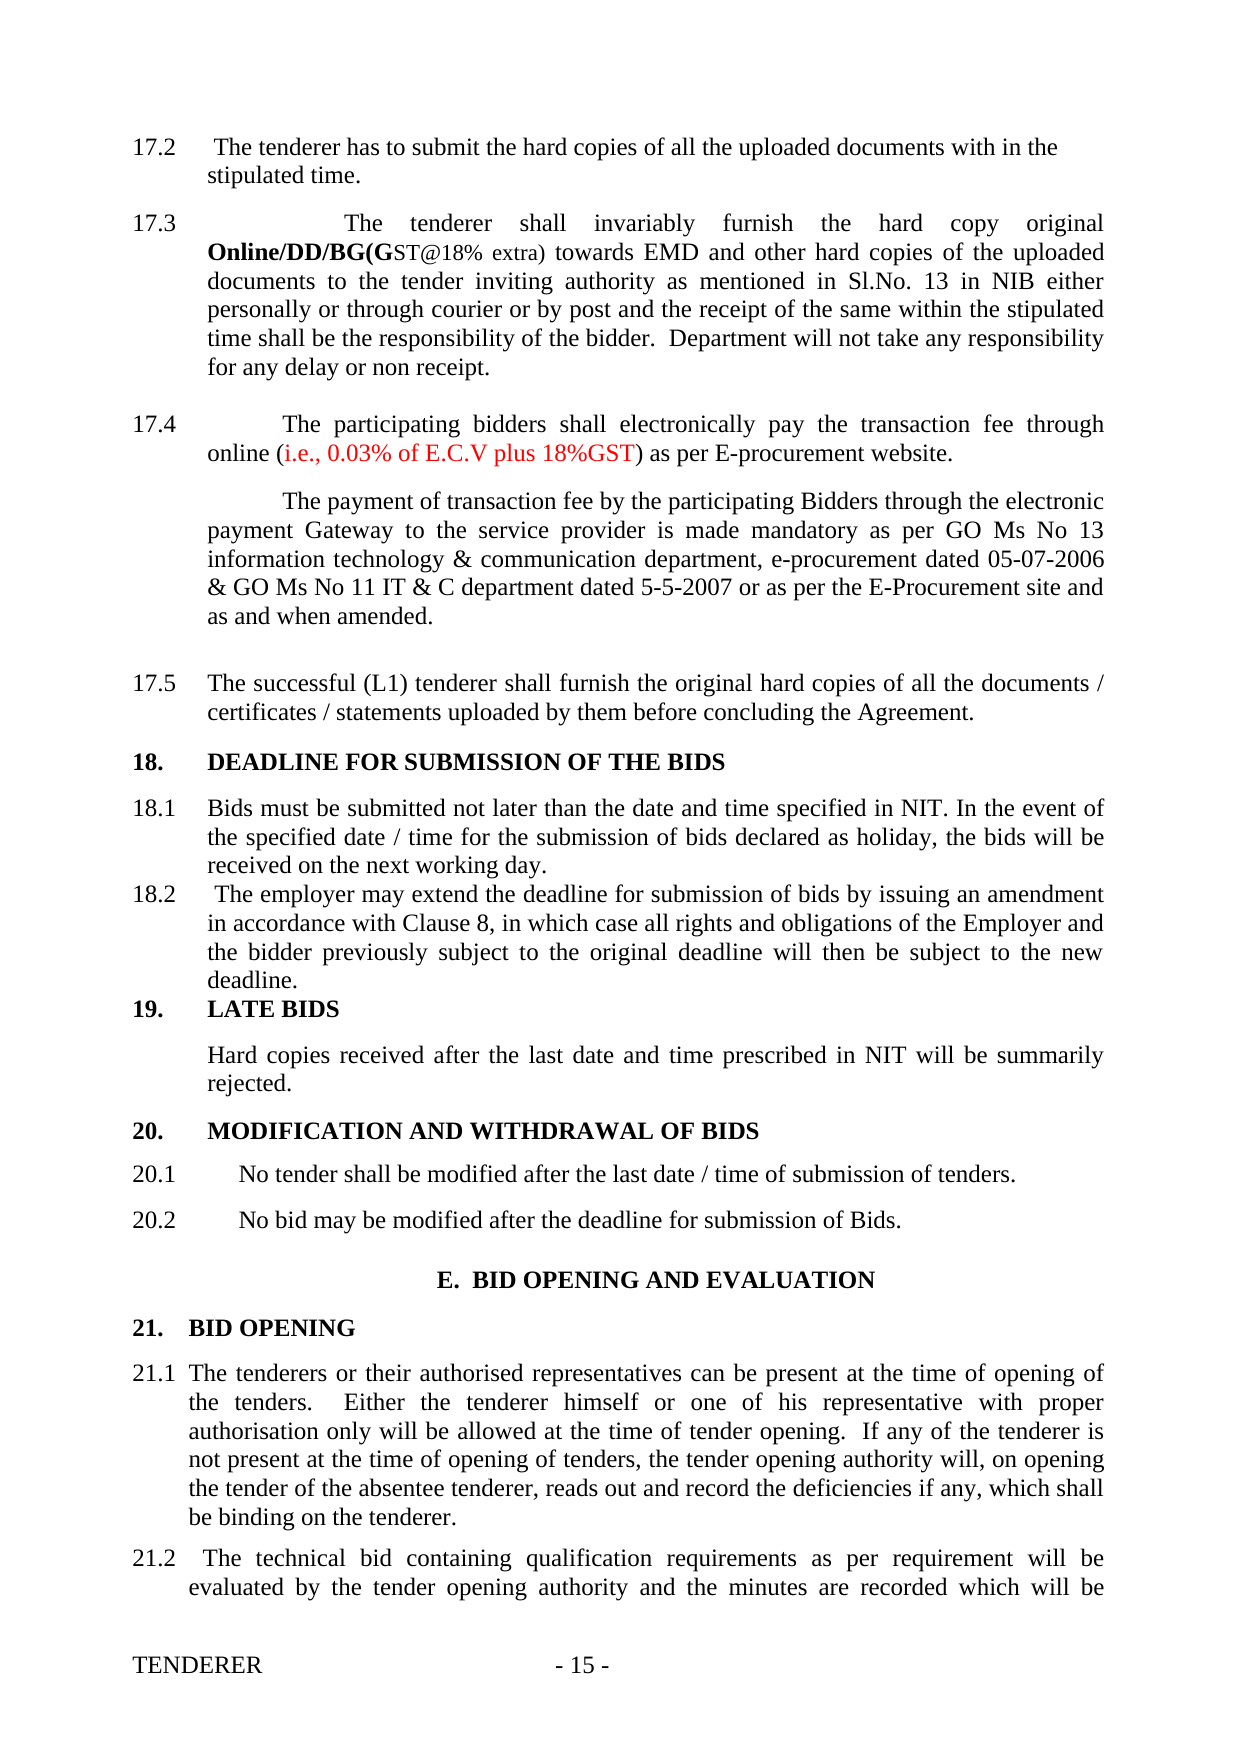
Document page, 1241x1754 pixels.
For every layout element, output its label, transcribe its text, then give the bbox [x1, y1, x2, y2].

list BID OPENING [132, 1313, 1105, 1342]
list The tenderer has to submit the hard copies of all the uploaded documents with in the stipulated time. [132, 132, 1105, 189]
list No tender shall be modified after the last date / time of submission of tenders. [132, 1159, 1105, 1188]
list The tenderer shall invariably furnish the hard copy original Online/DD/BG(GST@18% extra) towards EMD and other hard copies of the uploaded documents to the tender inviting authority as mentioned in Sl.No. 13 in NIB either personally or through courier or by post and the receipt of the same within the stipulated time shall be the responsibility of the bidder. Department will not take any responsibility for any delay or non receipt. [132, 208, 1105, 381]
list The participating bidders shall electronically pay the transaction fee through online (i.e., 0.03% of E.C.V plus 18%GST) as per E-procurement website. [132, 409, 1105, 467]
list The tenderers or their authorised representatives can be present at the time of opening of the tenders. Either the tenderer himself or one of his representative with proper authorisation only will be allowed at the time of tender opening. If any of the tenderer is not present at the time of opening of tenders, the tender opening authority will, on opening the tender of the absentee tenderer, reads out and record the deficiencies if any, which shall be binding on the tenderer. [132, 1358, 1105, 1531]
list The employer may extend the deadline for submission of bids by issuing an amendment in accordance with Clause 8, in which case all rights and obligations of the Employer and the bidder previously subject to the original deadline will then be subject to the new deadline. [132, 879, 1105, 994]
text 19. LATE BIDS [132, 994, 1105, 1023]
list 17.5 The successful (L1) tenderer shall furnish the original hard copies of all the documents / certificates / statements uploaded by them before concluding the Agreement. [132, 668, 1105, 726]
text Hard copies received after the last date and time prescribed in NIT will be summarily rejected. [207, 1040, 1105, 1097]
list DEADLINE FOR SUBMISSION OF THE BIDS [132, 747, 1105, 776]
list Bids must be submitted not later than the date and time specified in NIT. In the event of the specified date / time for the submission of bids declared as holiday, the bids will be received on the next working day. [132, 793, 1105, 879]
list No bid may be modified after the deadline for submission of Bids. [132, 1205, 1105, 1234]
subtitle E. BID OPENING AND EVALUATION [207, 1265, 1105, 1294]
list The payment of transaction fee by the participating Bidders through the electronic payment Gateway to the service provider is made mandatory as per GO Ms No 13 information technology & communication department, e-procurement dated 05-07-2006 & GO Ms No 11 IT & C department dated 5-5-2007 or as per the E-Procurement site and as and when amended. [132, 486, 1105, 630]
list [132, 1543, 1105, 1600]
list MODIFICATION AND WITHDRAWAL OF BIDS [132, 1116, 1105, 1145]
